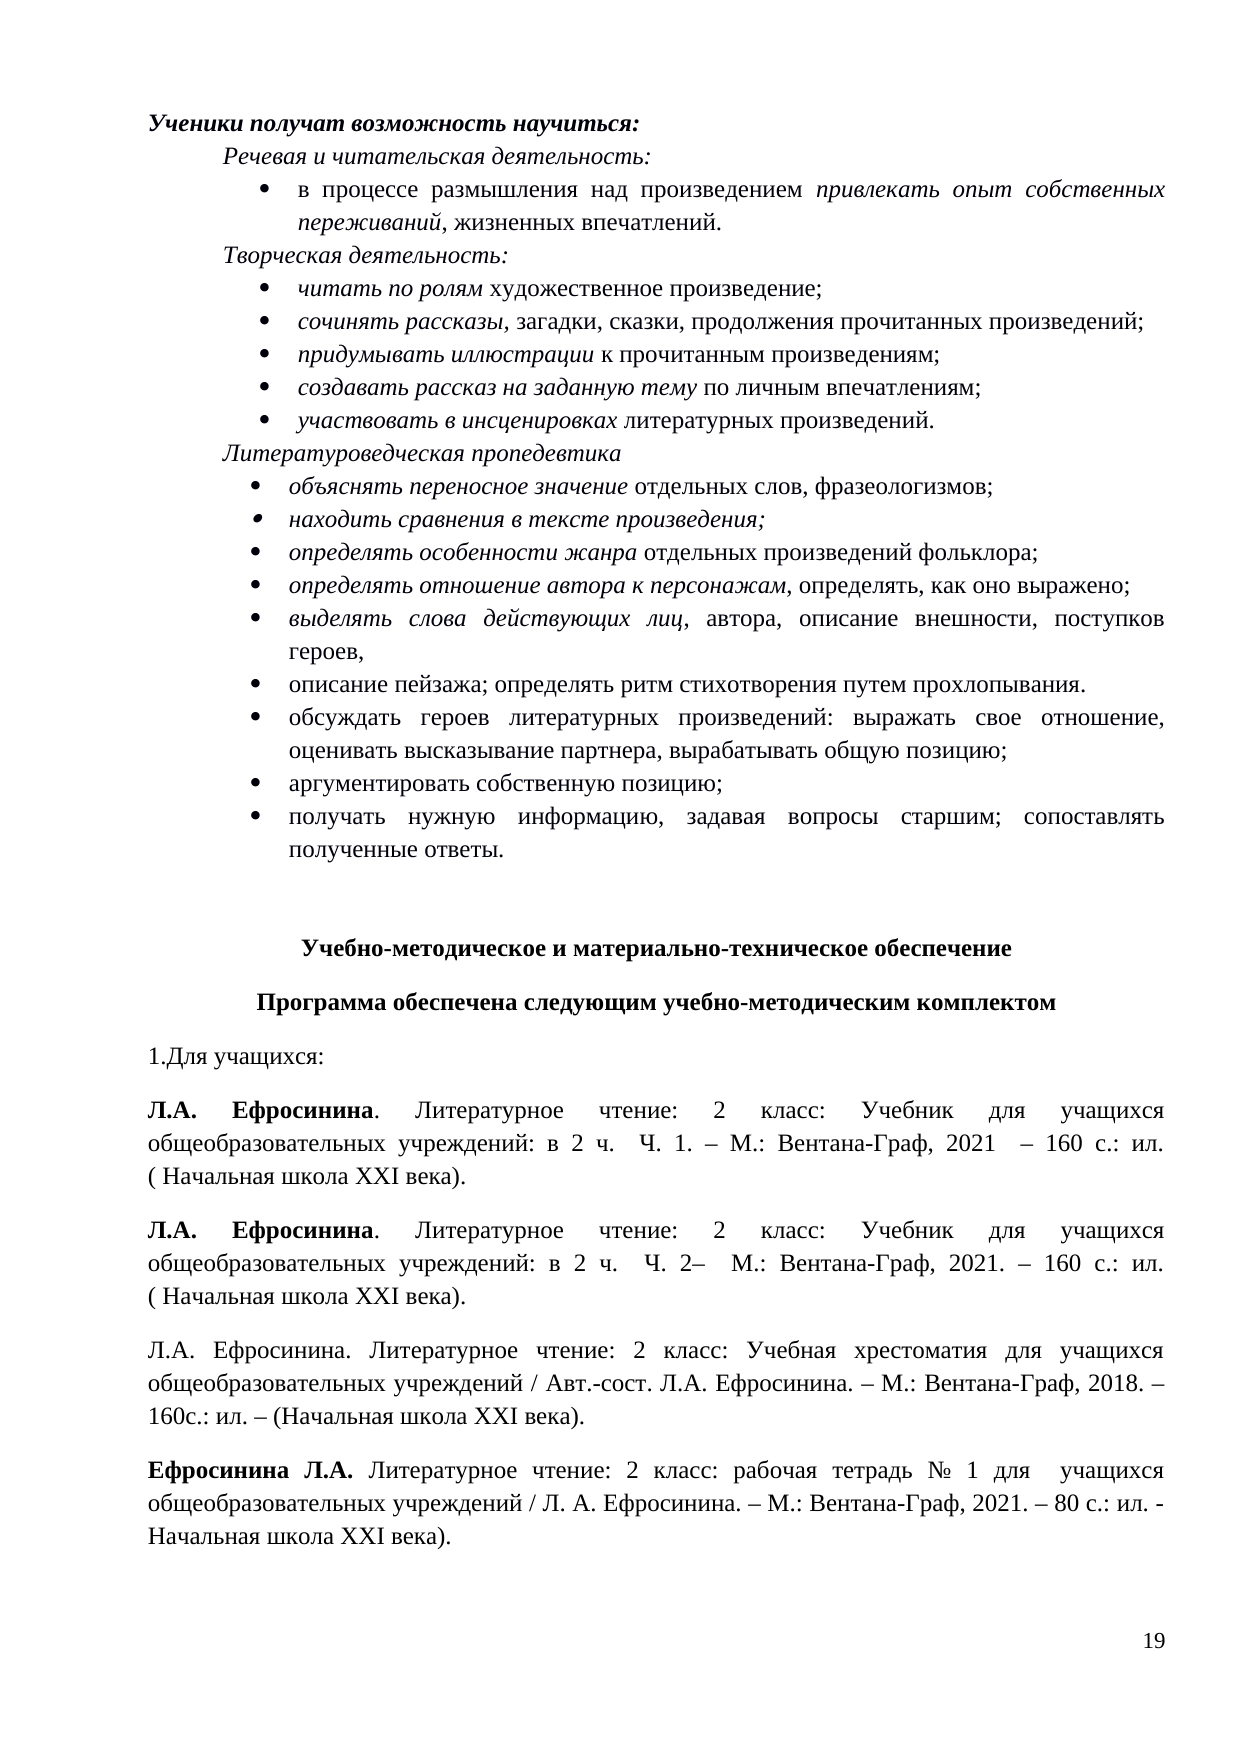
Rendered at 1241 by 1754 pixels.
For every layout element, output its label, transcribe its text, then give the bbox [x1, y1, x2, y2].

text Литературоведческая пропедевтика [223, 438, 1165, 467]
text Программа обеспечена следующим учебно-методическим комплектом [148, 987, 1165, 1016]
text Творческая деятельность: [223, 240, 1165, 269]
list читать по ролям художественное произведение; [260, 273, 1165, 302]
text 1.Для учащихся: [148, 1041, 1165, 1070]
list придумывать иллюстрации к прочитанным произведениям; [260, 339, 1165, 368]
text Л.А. Ефросинина. Литературное чтение: 2 класс: Учебник для учащихся общеобразовательных учреждений: в 2 ч. Ч. 1. – М.: Вентана-Граф, 2021 – 160 с.: ил. ( Начальная школа XXI века). [148, 1095, 1165, 1190]
text Л.А. Ефросинина. Литературное чтение: 2 класс: Учебная хрестоматия для учащихся общеобразовательных учреждений / Авт.-сост. Л.А. Ефросинина. – М.: Вентана-Граф, 2018. – 160с.: ил. – (Начальная школа XXI века). [148, 1335, 1165, 1430]
list описание пейзажа; определять ритм стихотворения путем прохлопывания. [251, 669, 1165, 698]
text Ефросинина Л.А. Литературное чтение: 2 класс: рабочая тетрадь № 1 для учащихся общеобразовательных учреждений / Л. А. Ефросинина. – М.: Вентана-Граф, 2021. – 80 с.: ил. - Начальная школа XXI века). [148, 1455, 1165, 1549]
text Учебно-методическое и материально-техническое обеспечение [148, 933, 1165, 962]
list определять отношение автора к персонажам, определять, как оно выражено; [251, 570, 1165, 599]
list объяснять переносное значение отдельных слов, фразеологизмов; [251, 471, 1165, 500]
list сочинять рассказы, загадки, сказки, продолжения прочитанных произведений; [260, 306, 1165, 335]
list находить сравнения в тексте произведения; [251, 504, 1165, 533]
list в процессе размышления над произведением привлекать опыт собственных переживаний, жизненных впечатлений. [260, 174, 1165, 236]
list аргументировать собственную позицию; [251, 768, 1165, 797]
list создавать рассказ на заданную тему по личным впечатлениям; [260, 372, 1165, 401]
list получать нужную информацию, задавая вопросы старшим; сопоставлять полученные ответы. [251, 801, 1165, 863]
text Речевая и читательская деятельность: [223, 141, 1165, 170]
text Ученики получат возможность научиться: [148, 108, 1165, 137]
list обсуждать героев литературных произведений: выражать свое отношение, оценивать высказывание партнера, вырабатывать общую позицию; [251, 702, 1165, 764]
list определять особенности жанра отдельных произведений фольклора; [251, 537, 1165, 566]
list участвовать в инсценировках литературных произведений. [260, 405, 1165, 434]
list выделять слова действующих лиц, автора, описание внешности, поступков героев, [251, 603, 1165, 665]
text Л.А. Ефросинина. Литературное чтение: 2 класс: Учебник для учащихся общеобразовательных учреждений: в 2 ч. Ч. 2– М.: Вентана-Граф, 2021. – 160 с.: ил. ( Начальная школа XXI века). [148, 1215, 1165, 1310]
